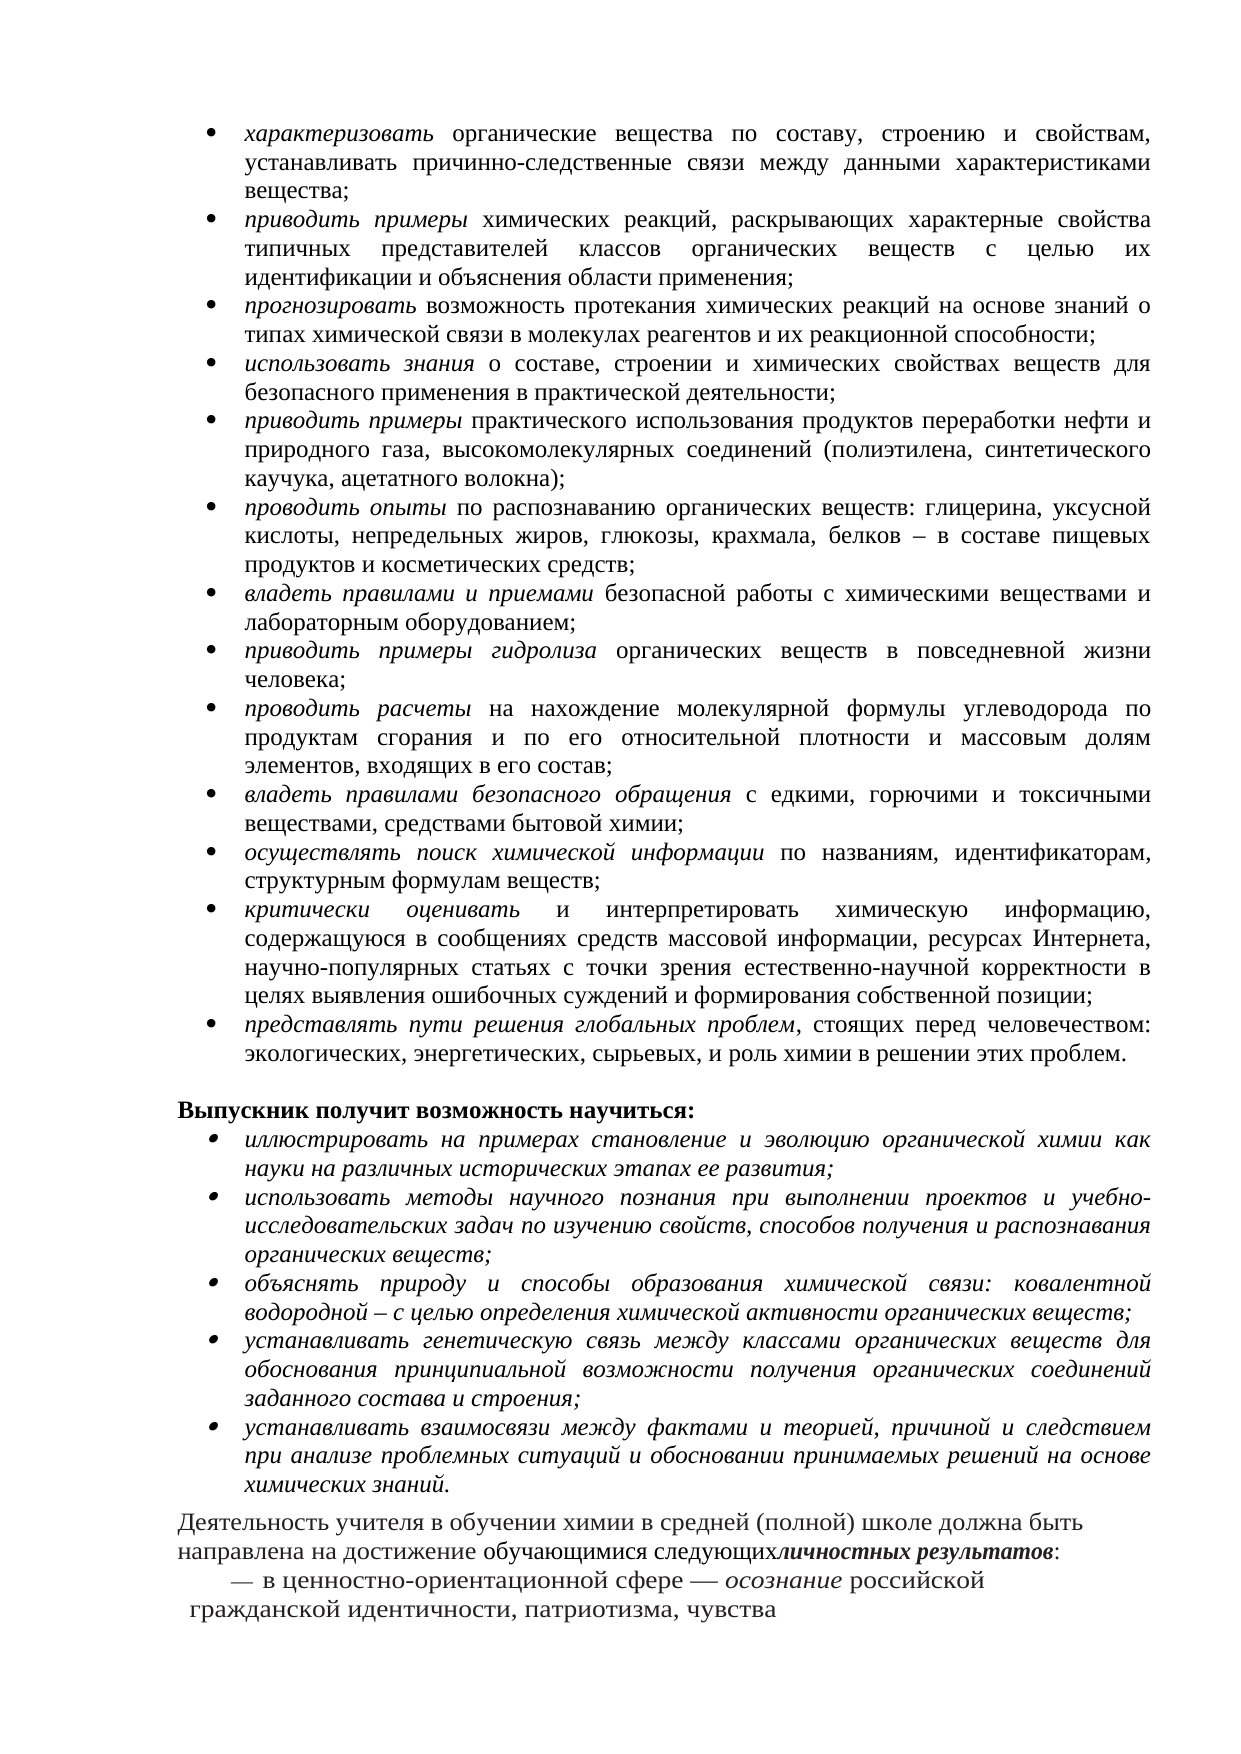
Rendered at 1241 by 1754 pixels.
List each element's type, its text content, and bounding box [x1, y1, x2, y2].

list использовать методы научного познания при выполнении проектов и учебно-исследовательских задач по изучению свойств, способов получения и распознавания органических веществ; [207, 1182, 1152, 1268]
list устанавливать взаимосвязи между фактами и теорией, причиной и следствием при анализе проблемных ситуаций и обосновании принимаемых решений на основе химических знаний. [207, 1412, 1152, 1498]
list иллюстрировать на примерах становление и эволюцию органической химии как науки на различных исторических этапах ее развития; [207, 1124, 1152, 1182]
list приводить примеры практического использования продуктов переработки нефти и природного газа, высокомолекулярных соединений (полиэтилена, синтетического каучука, ацетатного волокна); [207, 406, 1152, 492]
list владеть правилами и приемами безопасной работы с химическими веществами и лабораторным оборудованием; [207, 578, 1152, 636]
list приводить примеры гидролиза органических веществ в повседневной жизни человека; [207, 636, 1152, 693]
list проводить опыты по распознаванию органических веществ: глицерина, уксусной кислоты, непредельных жиров, глюкозы, крахмала, белков – в составе пищевых продуктов и косметических средств; [207, 492, 1152, 578]
list владеть правилами безопасного обращения с едкими, горючими и токсичными веществами, средствами бытовой химии; [207, 779, 1152, 837]
list осуществлять поиск химической информации по названиям, идентификаторам, структурным формулам веществ; [207, 837, 1152, 894]
list проводить расчеты на нахождение молекулярной формулы углеводорода по продуктам сгорания и по его относительной плотности и массовым долям элементов, входящих в его состав; [207, 693, 1152, 779]
text Выпускник получит возможность научиться: [177, 1096, 1152, 1124]
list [189, 1565, 1093, 1622]
list критически оценивать и интерпретировать химическую информацию, содержащуюся в сообщениях средств массовой информации, ресурсах Интернета, научно-популярных статьях с точки зрения естественно-научной корректности в целях выявления ошибочных суждений и формирования собственной позиции; [207, 894, 1152, 1009]
list представлять пути решения глобальных проблем, стоящих перед человечеством: экологических, энергетических, сырьевых, и роль химии в решении этих проблем. [207, 1009, 1152, 1067]
list использовать знания о составе, строении и химических свойствах веществ для безопасного применения в практической деятельности; [207, 348, 1152, 406]
list прогнозировать возможность протекания химических реакций на основе знаний о типах химической связи в молекулах реагентов и их реакционной способности; [207, 291, 1152, 348]
list объяснять природу и способы образования химической связи: ковалентной водородной – с целью определения химической активности органических веществ; [207, 1268, 1152, 1326]
list приводить примеры химических реакций, раскрывающих характерные свойства типичных представителей классов органических веществ с целью их идентификации и объяснения области применения; [207, 204, 1152, 291]
text Деятельность учителя в обучении химии в средней (полной) школе должна быть направлена на достижение обучающимися следующихличностных результатов: [177, 1507, 1093, 1565]
list устанавливать генетическую связь между классами органических веществ для обоснования принципиальной возможности получения органических соединений заданного состава и строения; [207, 1326, 1152, 1412]
list характеризовать органические вещества по составу, строению и свойствам, устанавливать причинно-следственные связи между данными характеристиками вещества; [207, 118, 1152, 204]
